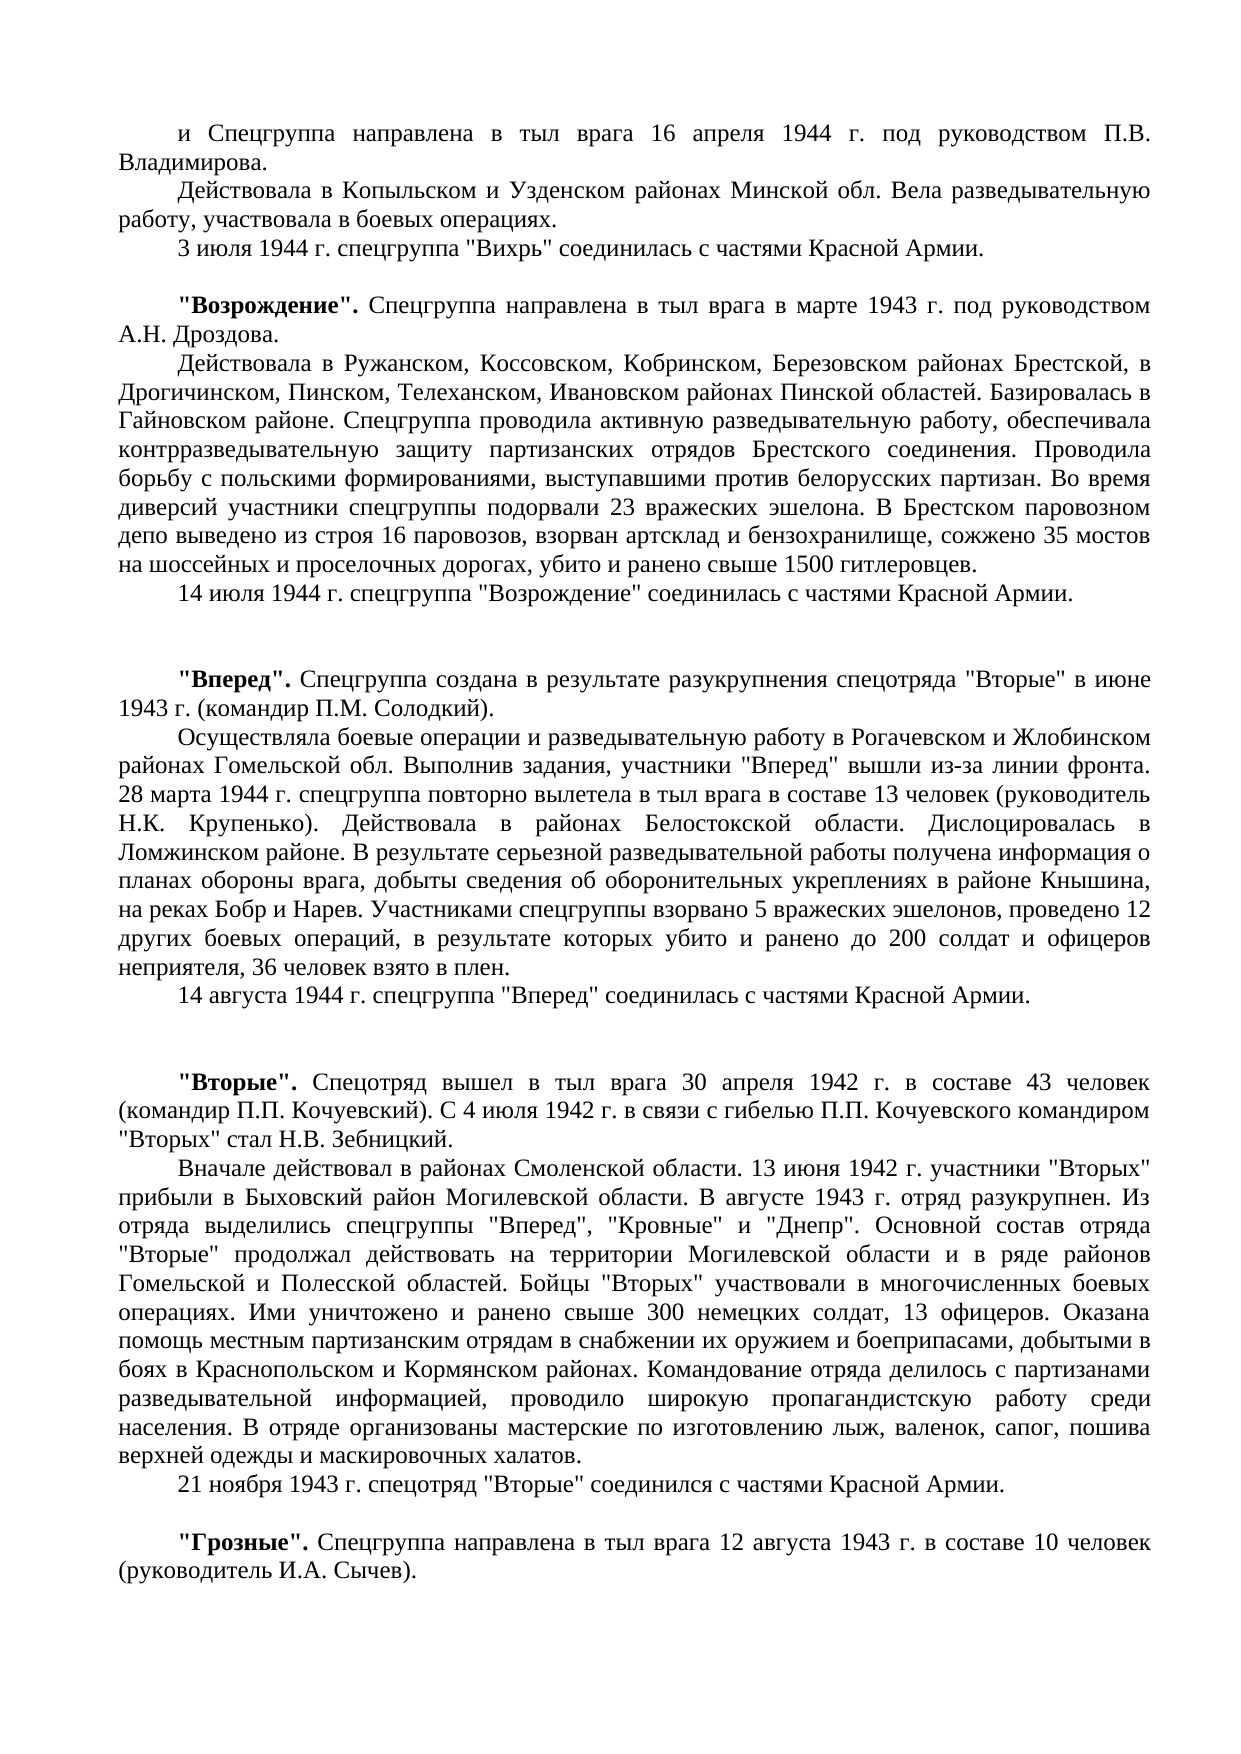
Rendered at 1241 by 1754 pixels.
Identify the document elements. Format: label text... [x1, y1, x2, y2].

text и Спецгруппа направлена в тыл врага 16 апреля 1944 г. под руководством П.В. Владимирова. [118, 118, 1152, 176]
text Действовала в Ружанском, Коссовском, Кобринском, Березовском районах Брестской, в Дрогичинском, Пинском, Телеханском, Ивановском районах Пинской областей. Базировалась в Гайновском районе. Спецгруппа проводила активную разведывательную работу, обеспечивала контрразведывательную защиту партизанских отрядов Брестского соединения. Проводила борьбу с польскими формированиями, выступавшими против белорусских партизан. Во время диверсий участники спецгруппы подорвали 23 вражеских эшелона. В Брестском паровозном депо выведено из строя 16 паровозов, взорван артсклад и бензохранилище, сожжено 35 мостов на шоссейных и проселочных дорогах, убито и ранено свыше 1500 гитлеровцев. [118, 348, 1152, 578]
text "Вперед". Спецгруппа создана в результате разукрупнения спецотряда "Вторые" в июне 1943 г. (командир П.М. Солодкий). [118, 664, 1152, 722]
text "Возрождение". Спецгруппа направлена в тыл врага в марте 1943 г. под руководством А.Н. Дроздова. [118, 291, 1152, 348]
text Осуществляла боевые операции и разведывательную работу в Рогачевском и Жлобинском районах Гомельской обл. Выполнив задания, участники "Вперед" вышли из-за линии фронта. 28 марта 1944 г. спецгруппа повторно вылетела в тыл врага в составе 13 человек (руководитель Н.К. Крупенько). Действовала в районах Белостокской области. Дислоцировалась в Ломжинском районе. В результате серьезной разведывательной работы получена информация о планах обороны врага, добыты сведения об оборонительных укреплениях в районе Кнышина, на реках Бобр и Нарев. Участниками спецгруппы взорвано 5 вражеских эшелонов, проведено 12 других боевых операций, в результате которых убито и ранено до 200 солдат и офицеров неприятеля, 36 человек взято в плен. [118, 722, 1152, 981]
text 14 августа 1944 г. спецгруппа "Вперед" соединилась с частями Красной Армии. [118, 981, 1152, 1009]
text "Вторые". Спецотряд вышел в тыл врага 30 апреля 1942 г. в составе 43 человек (командир П.П. Кочуевский). С 4 июля 1942 г. в связи с гибелью П.П. Кочуевского командиром "Вторых" стал Н.В. Зебницкий. [118, 1067, 1152, 1153]
text Вначале действовал в районах Смоленской области. 13 июня 1942 г. участники "Вторых" прибыли в Быховский район Могилевской области. В августе 1943 г. отряд разукрупнен. Из отряда выделились спецгруппы "Вперед", "Кровные" и "Днепр". Основной состав отряда "Вторые" продолжал действовать на территории Могилевской области и в ряде районов Гомельской и Полесской областей. Бойцы "Вторых" участвовали в многочисленных боевых операциях. Ими уничтожено и ранено свыше 300 немецких солдат, 13 офицеров. Оказана помощь местным партизанским отрядам в снабжении их оружием и боеприпасами, добытыми в боях в Краснопольском и Кормянском районах. Командование отряда делилось с партизанами разведывательной информацией, проводило широкую пропагандистскую работу среди населения. В отряде организованы мастерские по изготовлению лыж, валенок, сапог, пошива верхней одежды и маскировочных халатов. [118, 1153, 1152, 1469]
text "Грозные". Спецгруппа направлена в тыл врага 12 августа 1943 г. в составе 10 человек (руководитель И.А. Сычев). [118, 1527, 1152, 1584]
text 21 ноября 1943 г. спецотряд "Вторые" соединился с частями Красной Армии. [118, 1469, 1152, 1498]
text 3 июля 1944 г. спецгруппа "Вихрь" соединилась с частями Красной Армии. [118, 233, 1152, 262]
text 14 июля 1944 г. спецгруппа "Возрождение" соединилась с частями Красной Армии. [118, 578, 1152, 607]
text Действовала в Копыльском и Узденском районах Минской обл. Вела разведывательную работу, участвовала в боевых операциях. [118, 176, 1152, 233]
